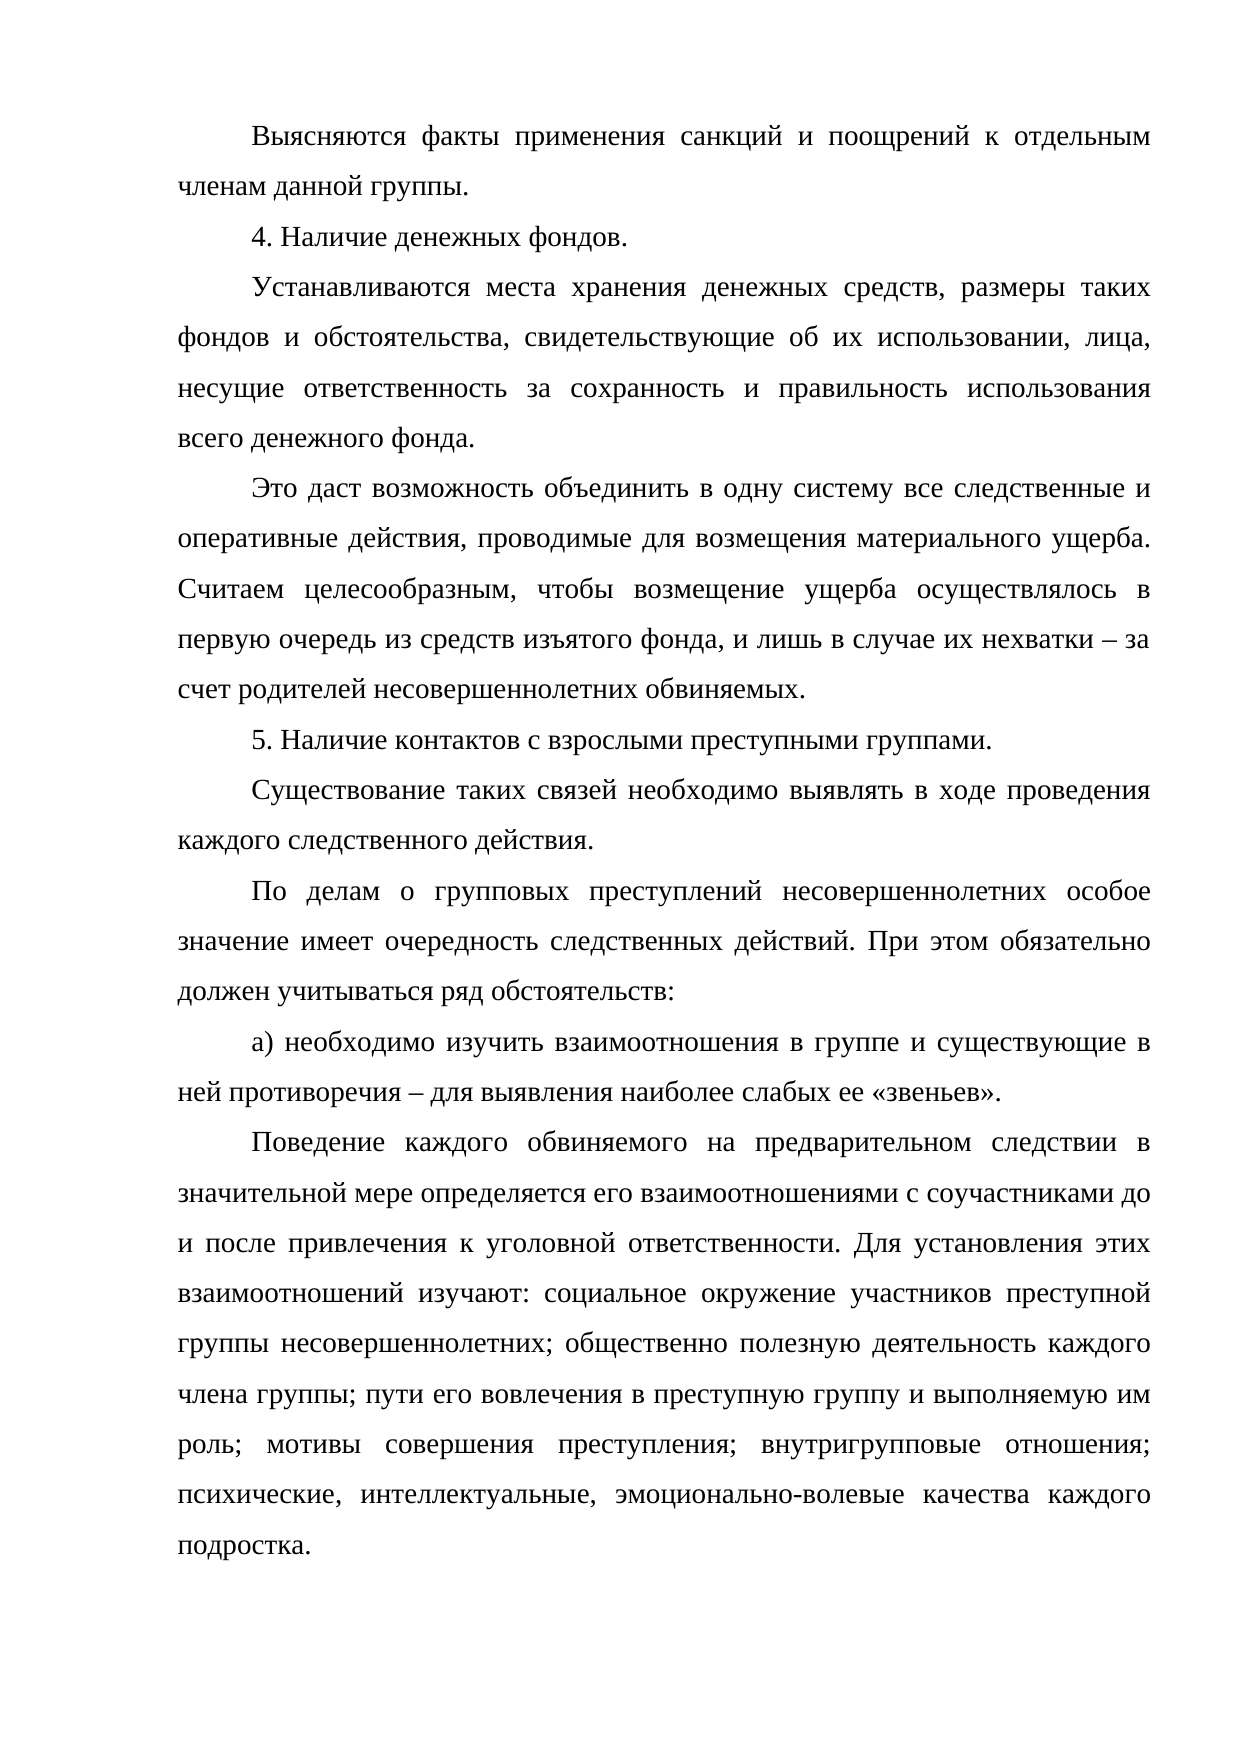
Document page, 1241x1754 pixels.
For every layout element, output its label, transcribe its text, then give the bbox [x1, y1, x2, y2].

text Выясняются факты применения санкций и поощрений к отдельным членам данной группы. [177, 118, 1152, 202]
text 4. Наличие денежных фондов. [177, 219, 1152, 252]
text Это даст возможность объединить в одну систему все следственные и оперативные действия, проводимые для возмещения материального ущерба. Считаем целесообразным, чтобы возмещение ущерба осуществлялось в первую очередь из средств изъятого фонда, и лишь в случае их нехватки – за счет родителей несовершеннолетних обвиняемых. [177, 470, 1152, 705]
text Устанавливаются места хранения денежных средств, размеры таких фондов и обстоятельства, свидетельствующие об их использовании, лица, несущие ответственность за сохранность и правильность использования всего денежного фонда. [177, 269, 1152, 453]
text По делам о групповых преступлений несовершеннолетних особое значение имеет очередность следственных действий. При этом обязательно должен учитываться ряд обстоятельств: [177, 873, 1152, 1007]
text а) необходимо изучить взаимоотношения в группе и существующие в ней противоречия – для выявления наиболее слабых ее «звеньев». [177, 1024, 1152, 1108]
text Существование таких связей необходимо выявлять в ходе проведения каждого следственного действия. [177, 772, 1152, 856]
text 5. Наличие контактов с взрослыми преступными группами. [177, 722, 1152, 755]
text Поведение каждого обвиняемого на предварительном следствии в значительной мере определяется его взаимоотношениями с соучастниками до и после привлечения к уголовной ответственности. Для установления этих взаимоотношений изучают: социальное окружение участников преступной группы несовершеннолетних; общественно полезную деятельность каждого члена группы; пути его вовлечения в преступную группу и выполняемую им роль; мотивы совершения преступления; внутригрупповые отношения; психические, интеллектуальные, эмоционально-волевые качества каждого подростка. [177, 1124, 1152, 1560]
